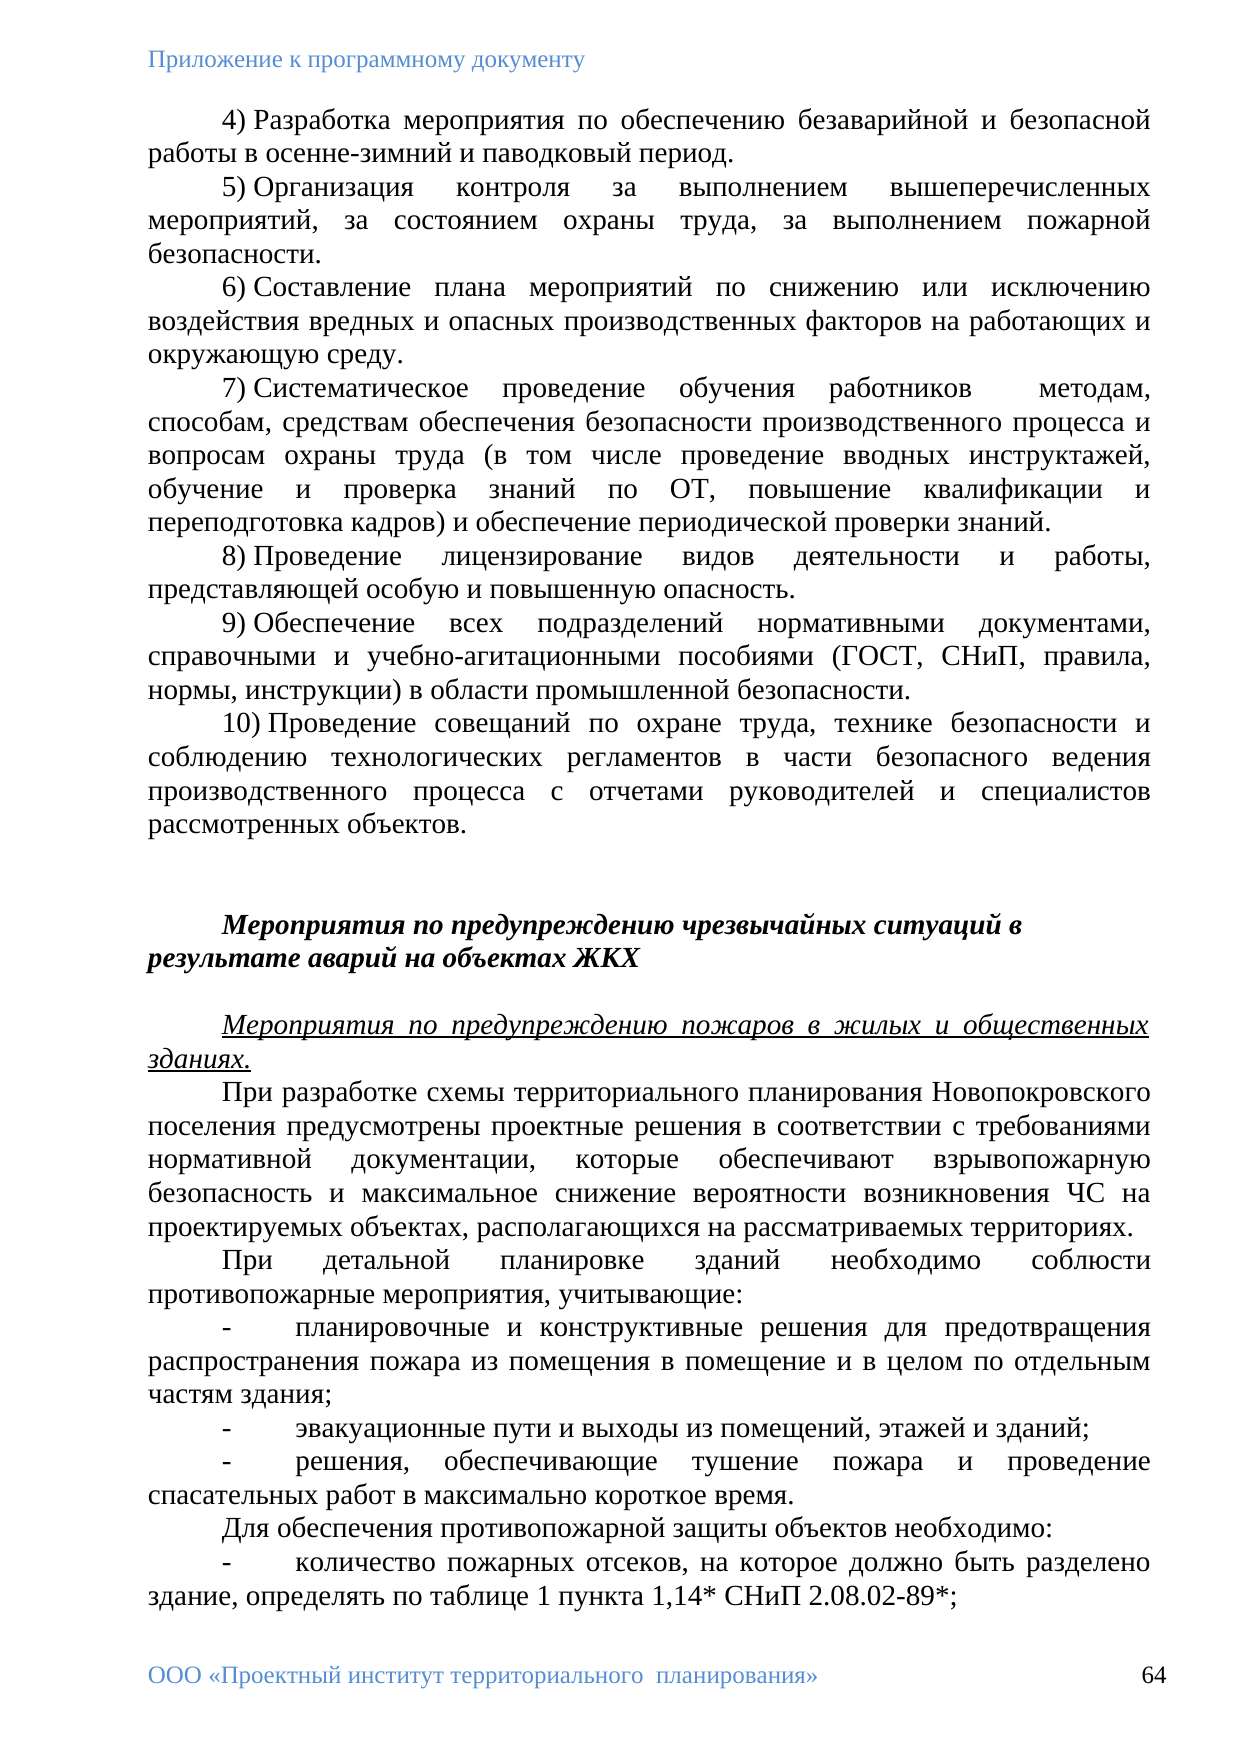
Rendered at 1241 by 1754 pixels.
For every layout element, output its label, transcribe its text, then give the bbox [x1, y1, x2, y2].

list количество пожарных отсеков, на которое должно быть разделено здание, определять по таблице 1 пункта 1,14* СНиП 2.08.02-89*; [148, 1544, 1152, 1611]
text 7) Систематическое проведение обучения работников методам, способам, средствам обеспечения безопасности производственного процесса и вопросам охраны труда (в том числе проведение вводных инструктажей, обучение и проверка знаний по ОТ, повышение квалификации и переподготовка кадров) и обеспечение периодической проверки знаний. [148, 370, 1152, 538]
text Мероприятия по предупреждению пожаров в жилых и общественных зданиях. [148, 1007, 1152, 1074]
text Для обеспечения противопожарной защиты объектов необходимо: [148, 1511, 1152, 1544]
text 10) Проведение совещаний по охране труда, технике безопасности и соблюдению технологических регламентов в части безопасного ведения производственного процесса с отчетами руководителей и специалистов рассмотренных объектов. [148, 706, 1152, 840]
list планировочные и конструктивные решения для предотвращения распространения пожара из помещения в помещение и в целом по отдельным частям здания; [148, 1309, 1152, 1410]
list эвакуационные пути и выходы из помещений, этажей и зданий; [148, 1410, 1152, 1443]
text 4) Разработка мероприятия по обеспечению безаварийной и безопасной работы в осенне-зимний и паводковый период. [148, 102, 1152, 169]
subtitle Мероприятия по предупреждению чрезвычайных ситуаций в результате аварий на объектах ЖКХ [148, 907, 1152, 974]
text 5) Организация контроля за выполнением вышеперечисленных мероприятий, за состоянием охраны труда, за выполнением пожарной безопасности. [148, 169, 1152, 269]
list решения, обеспечивающие тушение пожара и проведение спасательных работ в максимально короткое время. [148, 1443, 1152, 1511]
text При детальной планировке зданий необходимо соблюсти противопожарные мероприятия, учитывающие: [148, 1242, 1152, 1309]
text 6) Составление плана мероприятий по снижению или исключению воздействия вредных и опасных производственных факторов на работающих и окружающую среду. [148, 269, 1152, 370]
text 9) Обеспечение всех подразделений нормативными документами, справочными и учебно-агитационными пособиями (ГОСТ, СНиП, правила, нормы, инструкции) в области промышленной безопасности. [148, 605, 1152, 706]
text При разработке схемы территориального планирования Новопокровского поселения предусмотрены проектные решения в соответствии с требованиями нормативной документации, которые обеспечивают взрывопожарную безопасность и максимальное снижение вероятности возникновения ЧС на проектируемых объектах, располагающихся на рассматриваемых территориях. [148, 1074, 1152, 1242]
text 8) Проведение лицензирование видов деятельности и работы, представляющей особую и повышенную опасность. [148, 538, 1152, 605]
